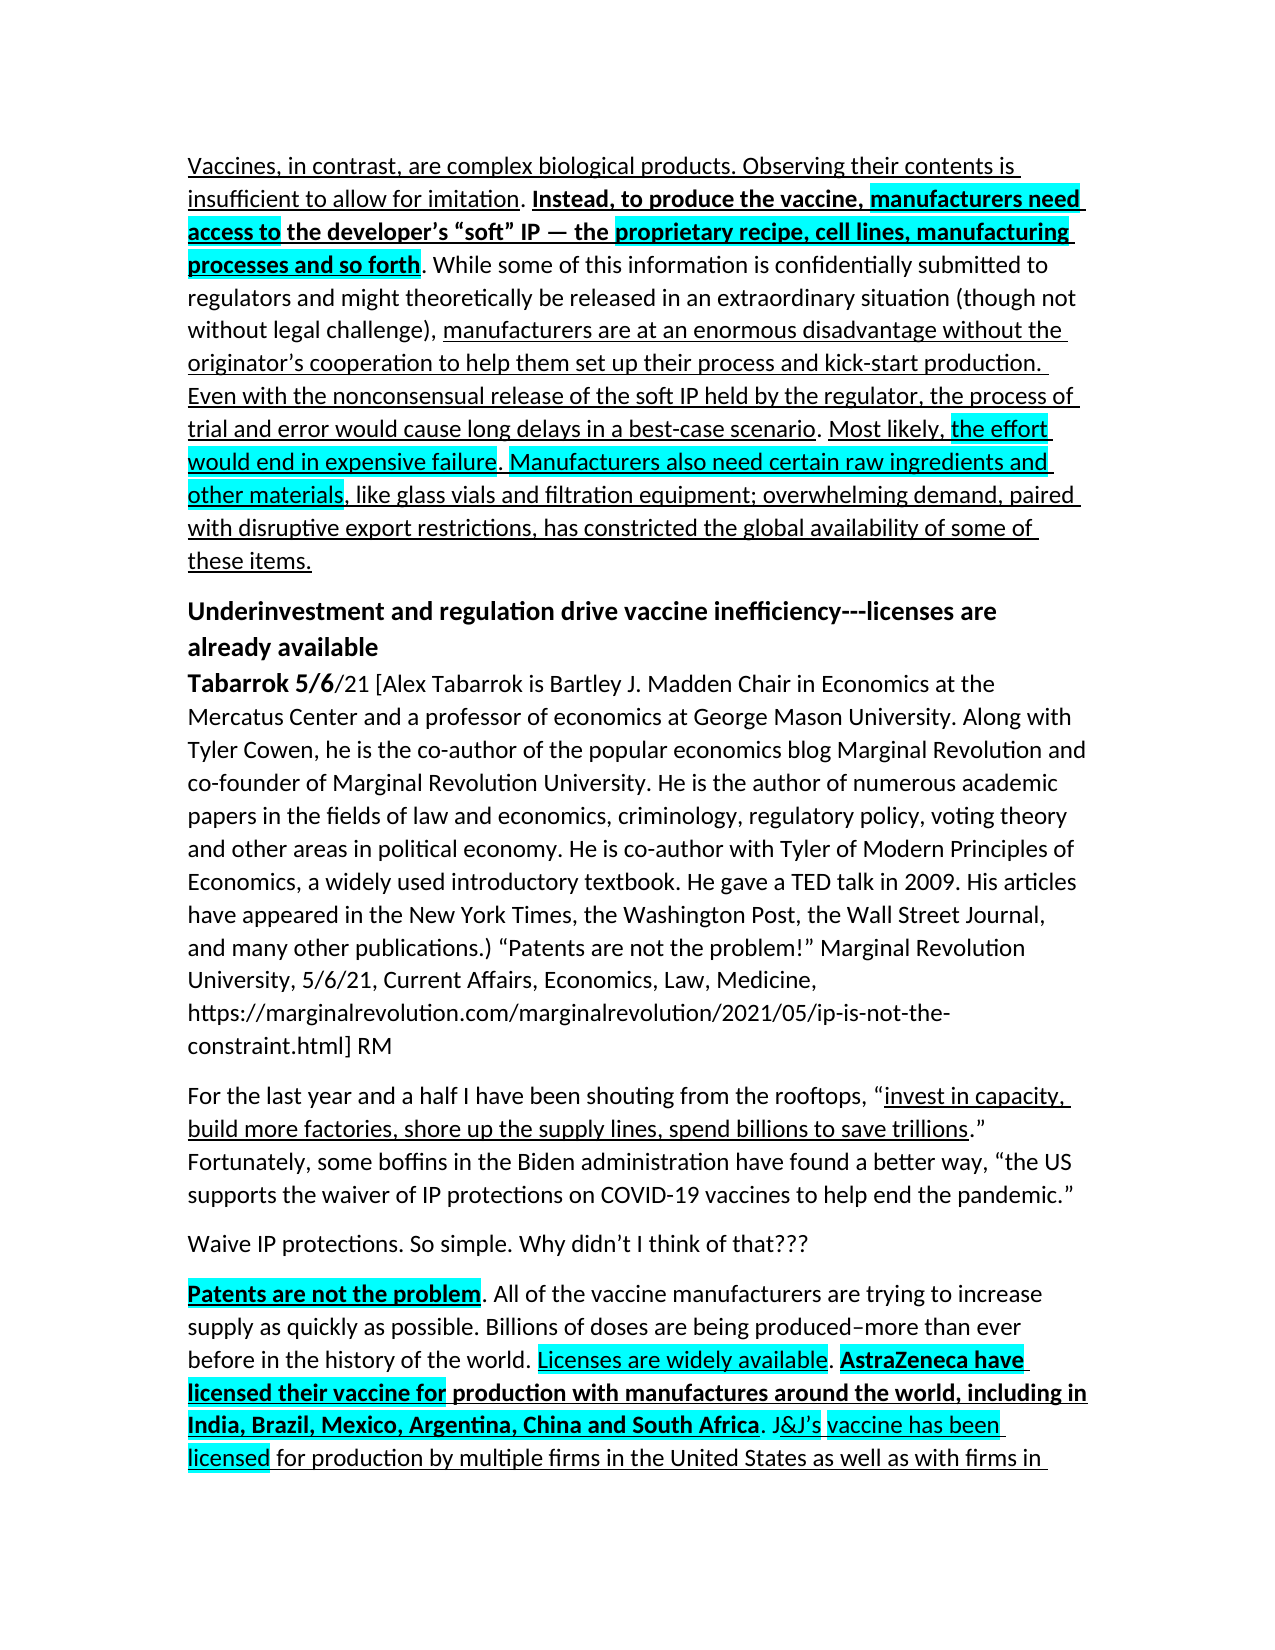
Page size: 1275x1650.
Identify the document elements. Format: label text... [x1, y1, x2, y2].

text Vaccines, in contrast, are complex biological products. Observing their contents is insufficient to allow for imitation. Instead, to produce the vaccine, manufacturers need access to the developer’s “soft” IP — the proprietary recipe, cell lines, manufacturing processes and so forth. While some of this information is confidentially submitted to regulators and might theoretically be released in an extraordinary situation (though not without legal challenge), manufacturers are at an enormous disadvantage without the originator’s cooperation to help them set up their process and kick-start production. Even with the nonconsensual release of the soft IP held by the regulator, the process of trial and error would cause long delays in a best-case scenario. Most likely, the effort would end in expensive failure. Manufacturers also need certain raw ingredients and other materials, like glass vials and filtration equipment; overwhelming demand, paired with disruptive export restrictions, has constricted the global availability of some of these items. [187, 150, 1087, 576]
text Tabarrok 5/6/21 [Alex Tabarrok is Bartley J. Madden Chair in Economics at the Mercatus Center and a professor of economics at George Mason University. Along with Tyler Cowen, he is the co-author of the popular economics blog Marginal Revolution and co-founder of Marginal Revolution University. He is the author of numerous academic papers in the fields of law and economics, criminology, regulatory policy, voting theory and other areas in political economy. He is co-author with Tyler of Modern Principles of Economics, a widely used introductory textbook. He gave a TED talk in 2009. His articles have appeared in the New York Times, the Washington Post, the Wall Street Journal, and many other publications.) “Patents are not the problem!” Marginal Revolution University, 5/6/21, Current Affairs, Economics, Law, Medicine, https://marginalrevolution.com/marginalrevolution/2021/05/ip-is-not-the-constraint.html] RM [187, 666, 1087, 1061]
text For the last year and a half I have been shouting from the rooftops, “invest in capacity, build more factories, shore up the supply lines, spend billions to save trillions.” Fortunately, some boffins in the Biden administration have found a better way, “the US supports the waiver of IP protections on COVID-19 vaccines to help end the pandemic.” [187, 1080, 1087, 1209]
subtitle Underinvestment and regulation drive vaccine inefficiency---licenses are already available [187, 594, 1087, 663]
text Waive IP protections. So simple. Why didn’t I think of that??? [187, 1228, 1087, 1259]
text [187, 1404, 1087, 1473]
